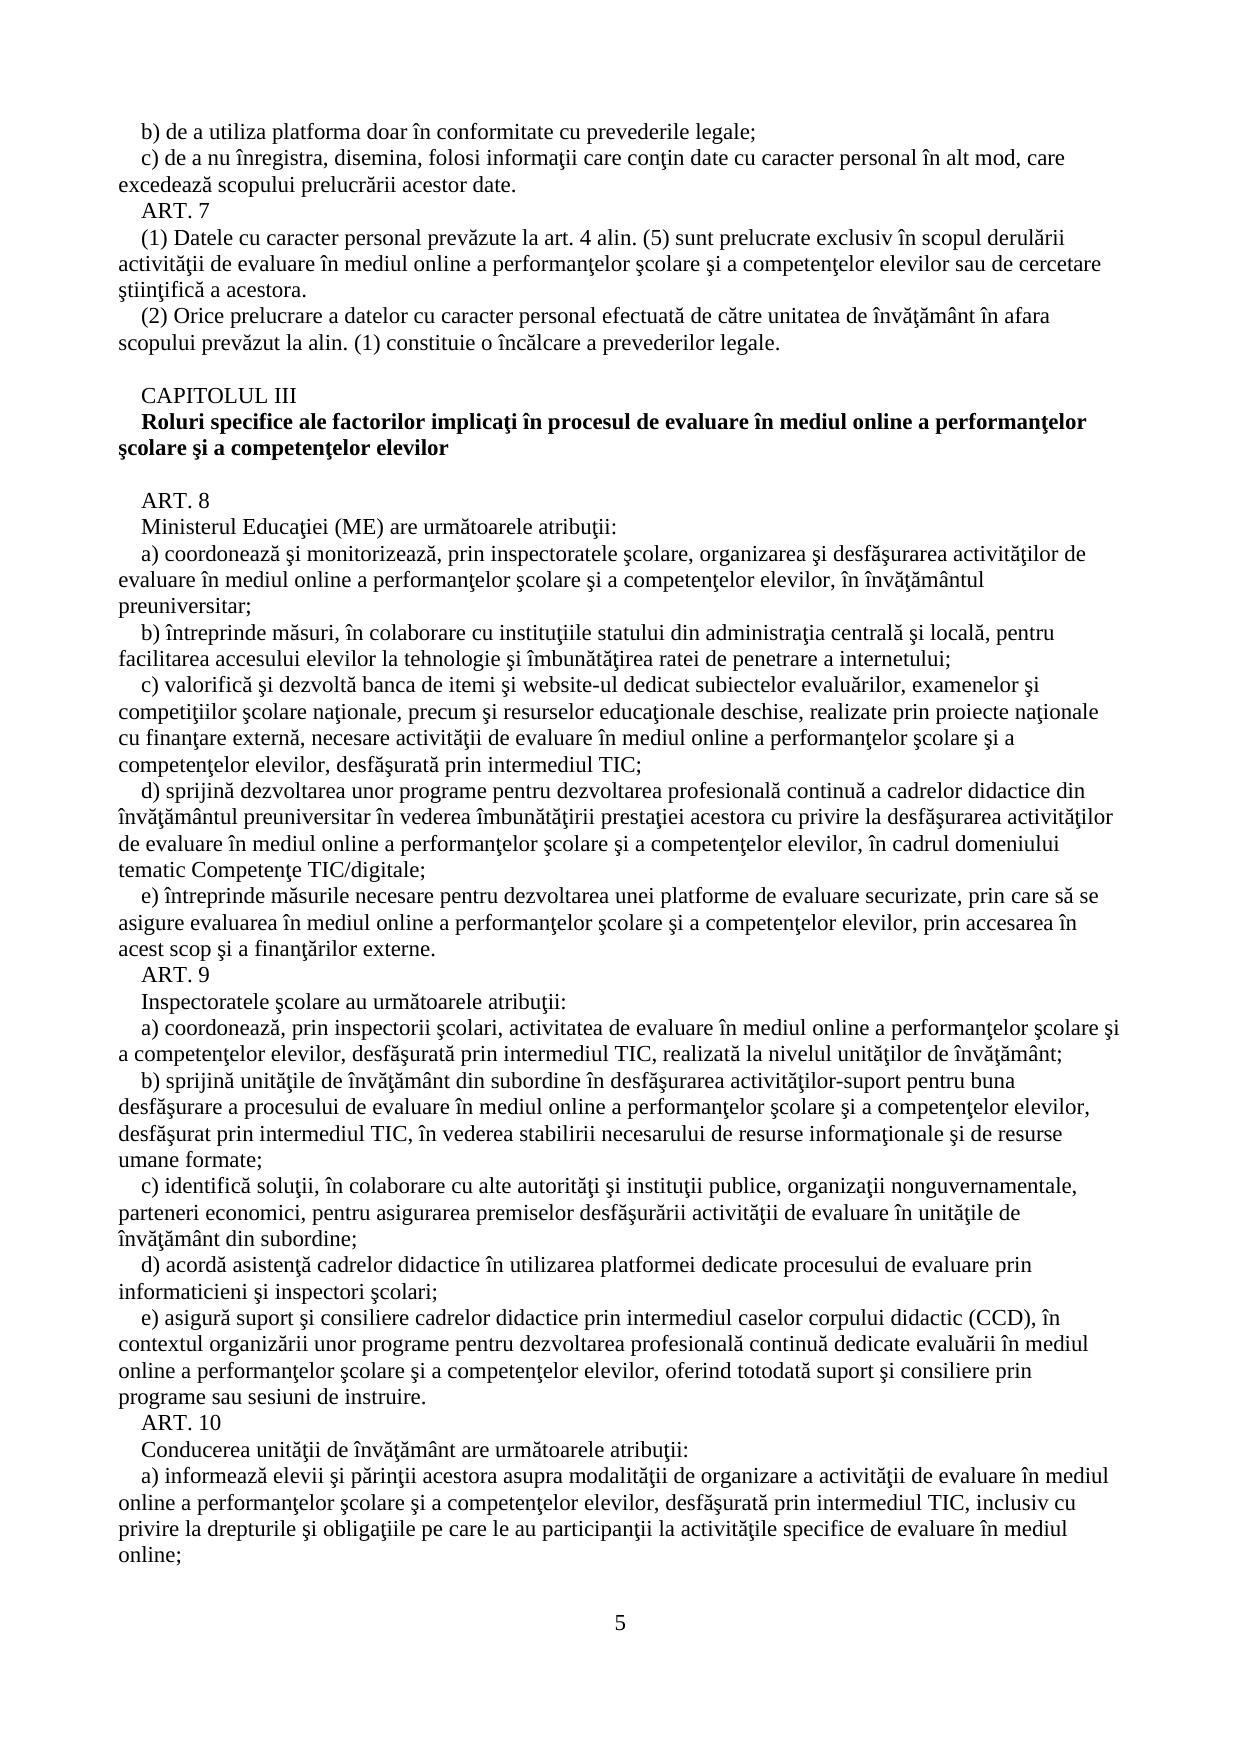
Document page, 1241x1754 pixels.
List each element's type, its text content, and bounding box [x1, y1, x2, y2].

text (1) Datele cu caracter personal prevăzute la art. 4 alin. (5) sunt prelucrate exclusiv în scopul derulării activităţii de evaluare în mediul online a performanţelor şcolare şi a competenţelor elevilor sau de cercetare ştiinţifică a acestora. [118, 223, 1122, 303]
text c) identifică soluţii, în colaborare cu alte autorităţi şi instituţii publice, organizaţii nonguvernamentale, parteneri economici, pentru asigurarea premiselor desfăşurării activităţii de evaluare în unităţile de învăţământ din subordine; [118, 1172, 1122, 1251]
text a) coordonează şi monitorizează, prin inspectoratele şcolare, organizarea şi desfăşurarea activităţilor de evaluare în mediul online a performanţelor şcolare şi a competenţelor elevilor, în învăţământul preuniversitar; [118, 540, 1122, 619]
text b) de a utiliza platforma doar în conformitate cu prevederile legale; [118, 118, 1122, 144]
text e) întreprinde măsurile necesare pentru dezvoltarea unei platforme de evaluare securizate, prin care să se asigure evaluarea în mediul online a performanţelor şcolare şi a competenţelor elevilor, prin accesarea în acest scop şi a finanţărilor externe. [118, 882, 1122, 961]
text ART. 8 [118, 487, 1122, 513]
text c) de a nu înregistra, disemina, folosi informaţii care conţin date cu caracter personal în alt mod, care excedează scopului prelucrării acestor date. [118, 144, 1122, 197]
text c) valorifică şi dezvoltă banca de itemi şi website-ul dedicat subiectelor evaluărilor, examenelor şi competiţiilor şcolare naţionale, precum şi resurselor educaţionale deschise, realizate prin proiecte naţionale cu finanţare externă, necesare activităţii de evaluare în mediul online a performanţelor şcolare şi a competenţelor elevilor, desfăşurată prin intermediul TIC; [118, 672, 1122, 777]
text a) coordonează, prin inspectorii şcolari, activitatea de evaluare în mediul online a performanţelor şcolare şi a competenţelor elevilor, desfăşurată prin intermediul TIC, realizată la nivelul unităţilor de învăţământ; [118, 1014, 1122, 1067]
text b) întreprinde măsuri, în colaborare cu instituţiile statului din administraţia centrală şi locală, pentru facilitarea accesului elevilor la tehnologie şi îmbunătăţirea ratei de penetrare a internetului; [118, 619, 1122, 672]
text Roluri specifice ale factorilor implicaţi în procesul de evaluare în mediul online a performanţelor şcolare şi a competenţelor elevilor [118, 408, 1122, 461]
text ART. 10 [118, 1409, 1122, 1436]
text d) sprijină dezvoltarea unor programe pentru dezvoltarea profesională continuă a cadrelor didactice din învăţământul preuniversitar în vederea îmbunătăţirii prestaţiei acestora cu privire la desfăşurarea activităţilor de evaluare în mediul online a performanţelor şcolare şi a competenţelor elevilor, în cadrul domeniului tematic Competenţe TIC/digitale; [118, 777, 1122, 882]
text e) asigură suport şi consiliere cadrelor didactice prin intermediul caselor corpului didactic (CCD), în contextul organizării unor programe pentru dezvoltarea profesională continuă dedicate evaluării în mediul online a performanţelor şcolare şi a competenţelor elevilor, oferind totodată suport şi consiliere prin programe sau sesiuni de instruire. [118, 1304, 1122, 1409]
text d) acordă asistenţă cadrelor didactice în utilizarea platformei dedicate procesului de evaluare prin informaticieni şi inspectori şcolari; [118, 1251, 1122, 1304]
text Conducerea unităţii de învăţământ are următoarele atribuţii: [118, 1436, 1122, 1462]
text ART. 9 [118, 961, 1122, 988]
text b) sprijină unităţile de învăţământ din subordine în desfăşurarea activităţilor-suport pentru buna desfăşurare a procesului de evaluare în mediul online a performanţelor şcolare şi a competenţelor elevilor, desfăşurat prin intermediul TIC, în vederea stabilirii necesarului de resurse informaţionale şi de resurse umane formate; [118, 1067, 1122, 1172]
text ART. 7 [118, 197, 1122, 223]
text Inspectoratele şcolare au următoarele atribuţii: [118, 988, 1122, 1014]
text Ministerul Educaţiei (ME) are următoarele atribuţii: [118, 513, 1122, 540]
text a) informează elevii şi părinţii acestora asupra modalităţii de organizare a activităţii de evaluare în mediul online a performanţelor şcolare şi a competenţelor elevilor, desfăşurată prin intermediul TIC, inclusiv cu privire la drepturile şi obligaţiile pe care le au participanţii la activităţile specifice de evaluare în mediul online; [118, 1462, 1122, 1568]
text CAPITOLUL III [118, 382, 1122, 408]
text (2) Orice prelucrare a datelor cu caracter personal efectuată de către unitatea de învăţământ în afara scopului prevăzut la alin. (1) constituie o încălcare a prevederilor legale. [118, 303, 1122, 355]
